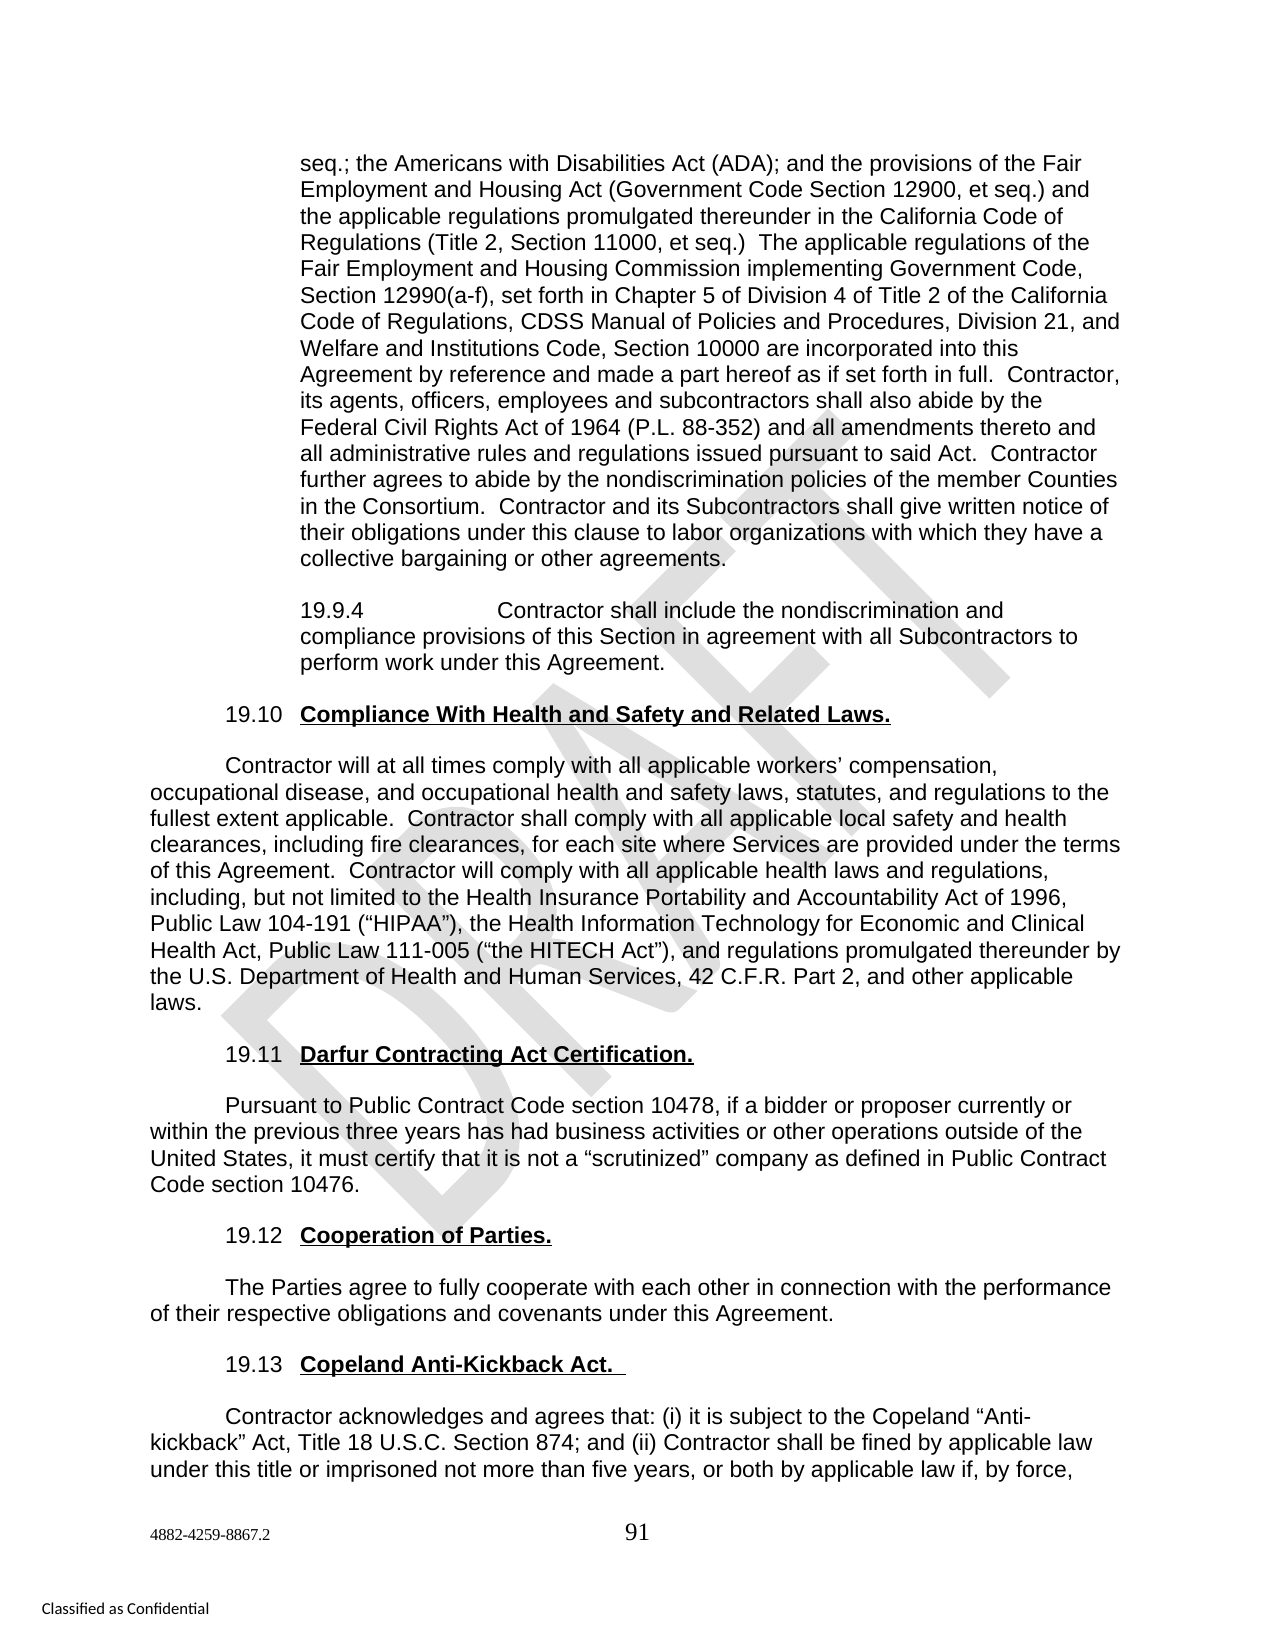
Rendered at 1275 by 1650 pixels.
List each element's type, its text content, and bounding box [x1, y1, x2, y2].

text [150, 1403, 1125, 1482]
text Contractor shall include the nondiscrimination and compliance provisions of this Section in agreement with all Subcontractors to perform work under this Agreement. [300, 597, 1125, 676]
text Compliance With Health and Safety and Related Laws. [225, 701, 1125, 727]
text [300, 150, 1125, 572]
text The Parties agree to fully cooperate with each other in connection with the performance of their respective obligations and covenants under this Agreement. [150, 1274, 1125, 1326]
text Copeland Anti-Kickback Act. [225, 1351, 1125, 1378]
text Cooperation of Parties. [225, 1222, 1125, 1249]
text Pursuant to Public Contract Code section 10478, if a bidder or proposer currently or within the previous three years has had business activities or other operations outside of the United States, it must certify that it is not a “scrutinized” company as defined in Public Contract Code section 10476. [150, 1092, 1125, 1197]
text Darfur Contracting Act Certification. [225, 1041, 1125, 1067]
text Contractor will at all times comply with all applicable workers’ compensation, occupational disease, and occupational health and safety laws, statutes, and regulations to the fullest extent applicable. Contractor shall comply with all applicable local safety and health clearances, including fire clearances, for each site where Services are provided under the terms of this Agreement. Contractor will comply with all applicable health laws and regulations, including, but not limited to the Health Insurance Portability and Accountability Act of 1996, Public Law 104-191 (“HIPAA”), the Health Information Technology for Economic and Clinical Health Act, Public Law 111-005 (“the HITECH Act”), and regulations promulgated thereunder by the U.S. Department of Health and Human Services, 42 C.F.R. Part 2, and other applicable laws. [150, 752, 1125, 1016]
